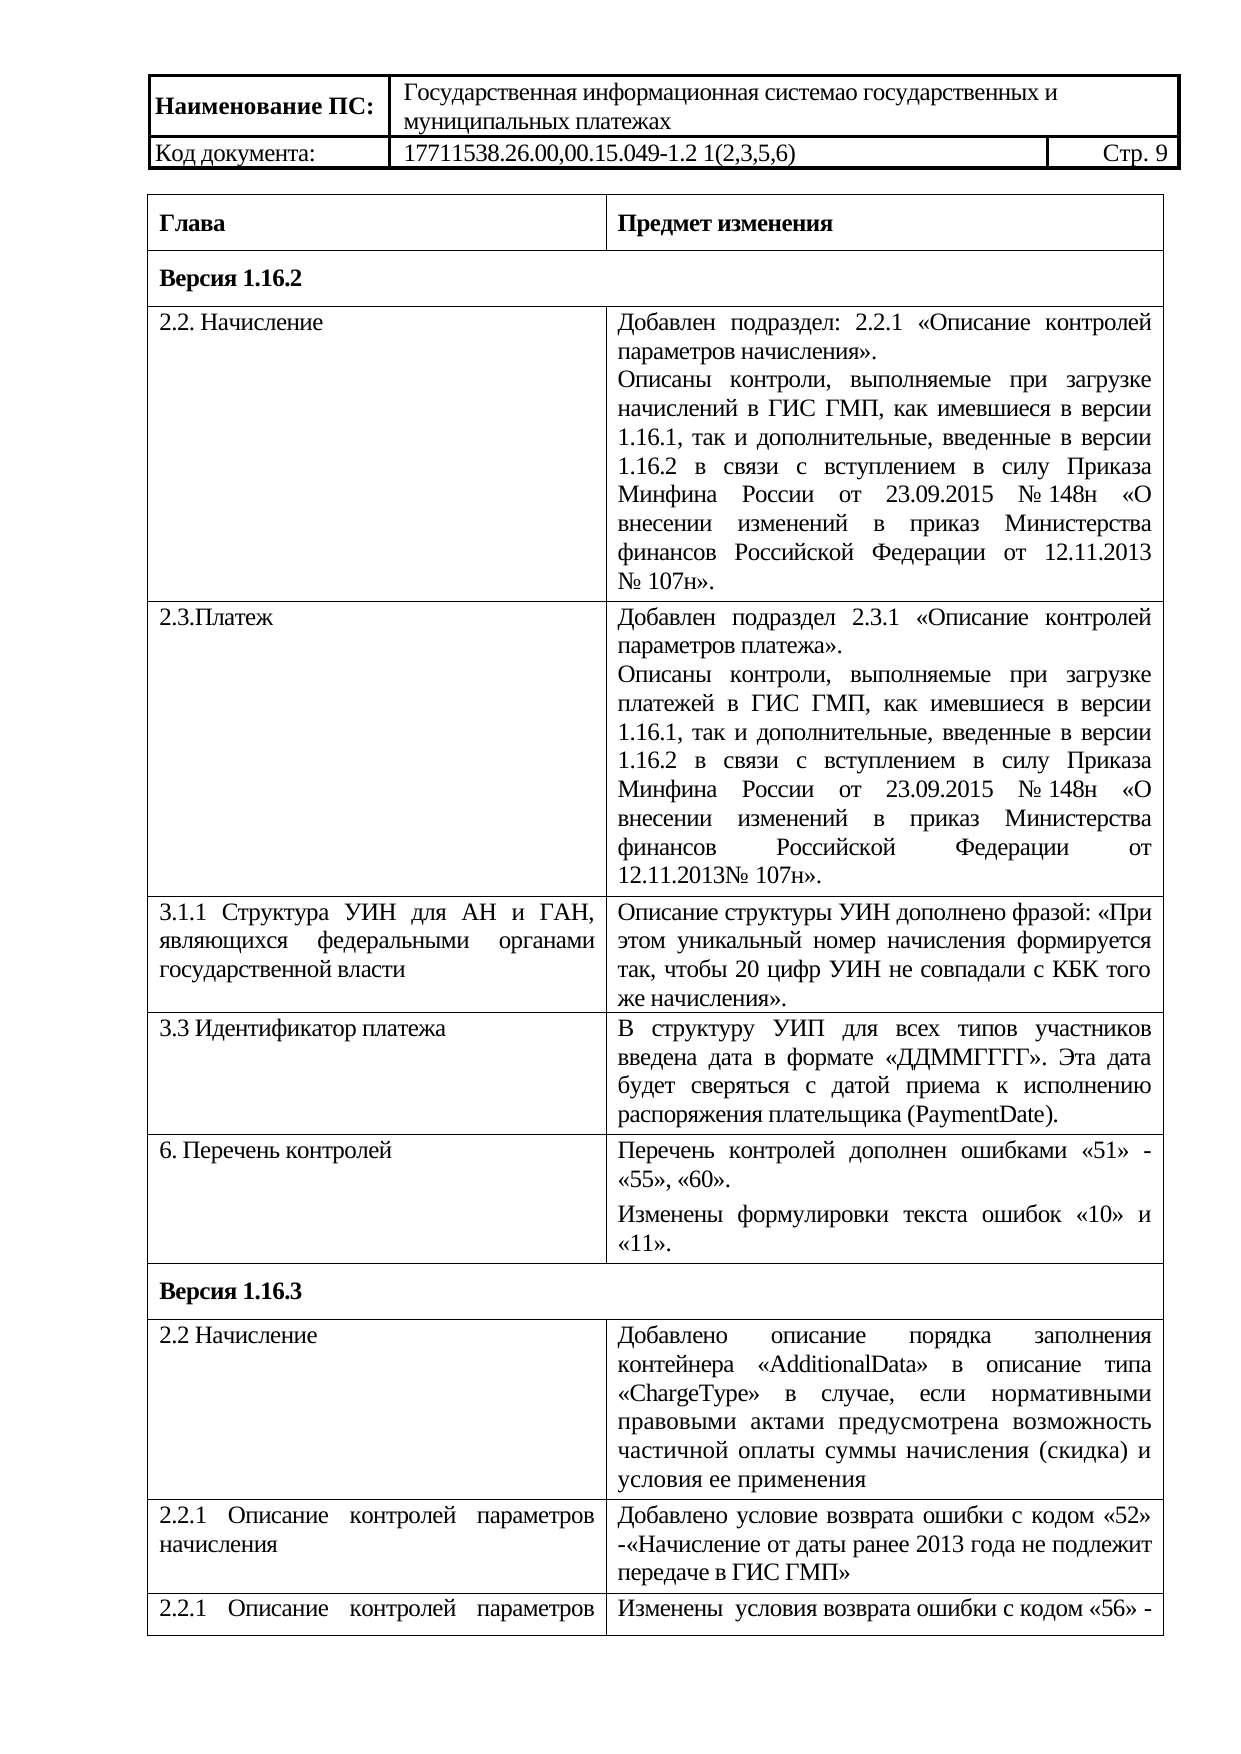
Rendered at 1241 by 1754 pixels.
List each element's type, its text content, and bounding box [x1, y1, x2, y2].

table_header Глава [148, 195, 606, 250]
table_cell Добавлено описание порядка заполнения контейнера «AdditionalData» в описание типа «ChargeType» в случае, если нормативными правовыми актами предусмотрена возможность частичной оплаты суммы начисления (скидка) и условия ее применения [607, 1320, 1163, 1499]
table_cell 2.2.1 Описание контролей параметров начисления [148, 1500, 606, 1592]
table_cell Версия 1.16.3 [148, 1264, 1163, 1319]
table_cell Добавлено условие возврата ошибки с кодом «52» -«Начисление от даты ранее 2013 года не подлежит передаче в ГИС ГМП» [607, 1500, 1163, 1592]
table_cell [607, 1594, 1163, 1635]
table_cell 2.3.Платеж [148, 602, 606, 896]
table_cell Добавлен подраздел 2.3.1 «Описание контролей параметров платежа». Описаны контроли, выполняемые при загрузке платежей в ГИС ГМП, как имевшиеся в версии 1.16.1, так и дополнительные, введенные в версии 1.16.2 в связи с вступлением в силу Приказа Минфина России от 23.09.2015 № 148н «О внесении изменений в приказ Министерства финансов Российской Федерации от 12.11.2013№ 107н». [607, 602, 1163, 896]
table_cell Перечень контролей дополнен ошибками «51» - «55», «60». Изменены формулировки текста ошибок «10» и «11». [607, 1135, 1163, 1263]
table_cell 2.2. Начисление [148, 307, 606, 601]
table_cell 6. Перечень контролей [148, 1135, 606, 1263]
table_cell 2.2 Начисление [148, 1320, 606, 1499]
table_cell Версия 1.16.2 [148, 251, 1163, 306]
table_cell Описание структуры УИН дополнено фразой: «При этом уникальный номер начисления формируется так, чтобы 20 цифр УИН не совпадали с КБК того же начисления». [607, 897, 1163, 1012]
table_cell 3.3 Идентификатор платежа [148, 1013, 606, 1134]
table_cell В структуру УИП для всех типов участников введена дата в формате «ДДММГГГГ». Эта дата будет сверяться с датой приема к исполнению распоряжения плательщика (PaymentDate). [607, 1013, 1163, 1134]
table_cell Добавлен подраздел: 2.2.1 «Описание контролей параметров начисления». Описаны контроли, выполняемые при загрузке начислений в ГИС ГМП, как имевшиеся в версии 1.16.1, так и дополнительные, введенные в версии 1.16.2 в связи с вступлением в силу Приказа Минфина России от 23.09.2015 № 148н «О внесении изменений в приказ Министерства финансов Российской Федерации от 12.11.2013 № 107н». [607, 307, 1163, 601]
table_header Предмет изменения [607, 195, 1163, 250]
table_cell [148, 1594, 606, 1635]
table_cell 3.1.1 Структура УИН для АН и ГАН, являющихся федеральными органами государственной власти [148, 897, 606, 1012]
